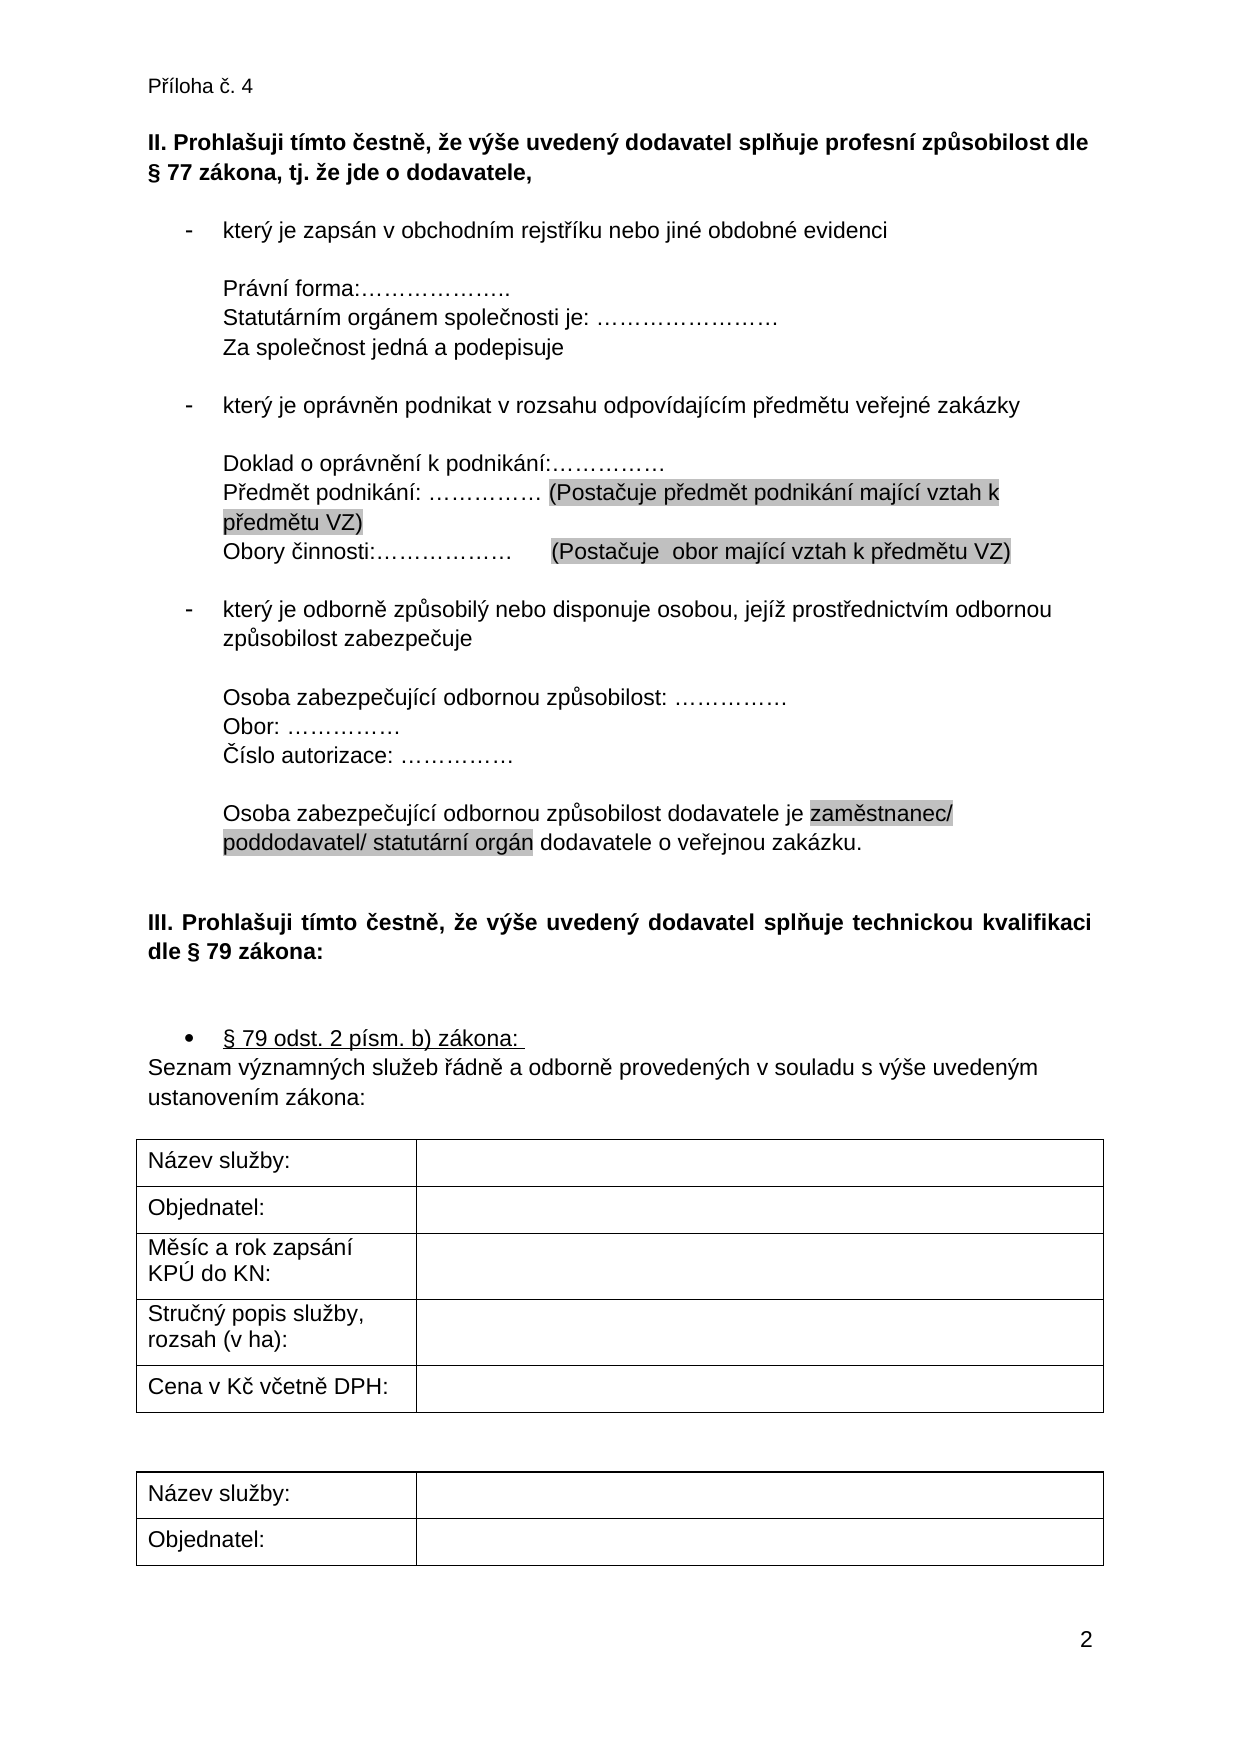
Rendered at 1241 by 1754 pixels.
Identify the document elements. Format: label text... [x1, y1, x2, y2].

list Doklad o oprávnění k podnikání:…………… [223, 447, 1093, 476]
table_header [417, 1140, 1103, 1186]
list Za společnost jedná a podepisuje [223, 331, 1093, 360]
list Číslo autorizace: …………… [223, 739, 1093, 768]
table_header [417, 1473, 1103, 1518]
list Předmět podnikání: …………… (Postačuje předmět podnikání mající vztah k předmětu VZ) [223, 476, 1093, 535]
table_cell Měsíc a rok zapsání KPÚ do KN: [137, 1234, 416, 1299]
table_cell Cena v Kč včetně DPH: [137, 1366, 416, 1412]
table_cell Stručný popis služby, rozsah (v ha): [137, 1300, 416, 1365]
list Obory činnosti:……………… (Postačuje obor mající vztah k předmětu VZ) [223, 535, 1093, 564]
list který je oprávněn podnikat v rozsahu odpovídajícím předmětu veřejné zakázky [185, 389, 1093, 418]
table_header Název služby: [137, 1140, 416, 1186]
list Obor: …………… [223, 710, 1093, 739]
table_header Název služby: [137, 1473, 416, 1518]
list Osoba zabezpečující odbornou způsobilost: …………… [223, 681, 1093, 710]
table_cell [417, 1234, 1103, 1299]
table_cell [417, 1187, 1103, 1233]
table_cell [417, 1366, 1103, 1412]
text II. Prohlašuji tímto čestně, že výše uvedený dodavatel splňuje profesní způsobilost dle § 77 zákona, tj. že jde o dodavatele, [148, 126, 1093, 185]
table_cell Objednatel: [137, 1187, 416, 1233]
list Statutárním orgánem společnosti je: …………………… [223, 301, 1093, 331]
text Seznam významných služeb řádně a odborně provedených v souladu s výše uvedeným ustanovením zákona: [148, 1051, 1093, 1110]
table_cell Objednatel: [137, 1519, 416, 1565]
table_cell [417, 1519, 1103, 1565]
list Osoba zabezpečující odbornou způsobilost dodavatele je zaměstnanec/ poddodavatel/ statutární orgán dodavatele o veřejnou zakázku. [223, 797, 1093, 856]
list který je odborně způsobilý nebo disponuje osobou, jejíž prostřednictvím odbornou způsobilost zabezpečuje [185, 593, 1093, 651]
list který je zapsán v obchodním rejstříku nebo jiné obdobné evidenci [185, 214, 1093, 243]
text III. Prohlašuji tímto čestně, že výše uvedený dodavatel splňuje technickou kvalifikaci dle § 79 zákona: [148, 906, 1093, 964]
list Právní forma:……………….. [223, 272, 1093, 301]
list § 79 odst. 2 písm. b) zákona: [185, 1022, 1093, 1051]
table_cell [417, 1300, 1103, 1365]
